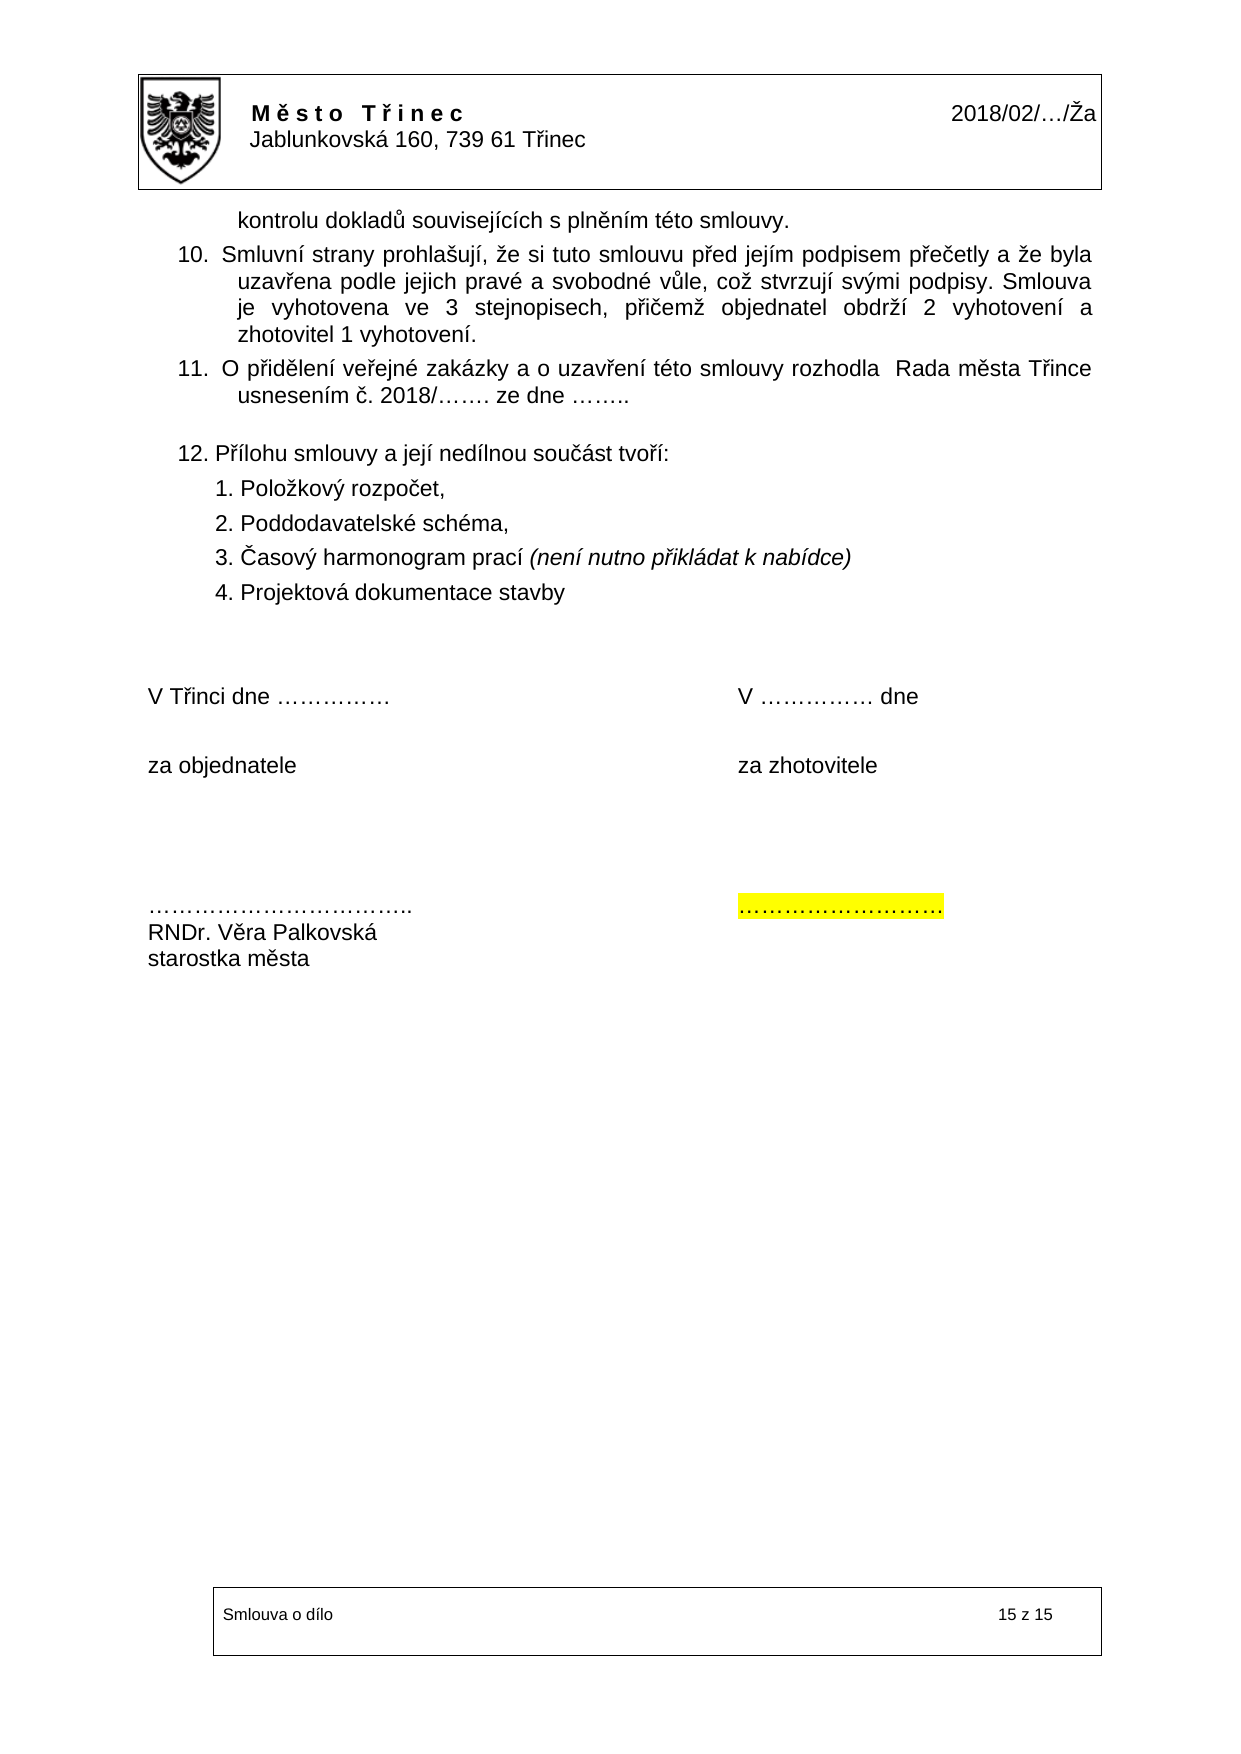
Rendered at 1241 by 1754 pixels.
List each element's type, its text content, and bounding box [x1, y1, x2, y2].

subtitle 3. Časový harmonogram prací (není nutno přikládat k nabídce) [215, 544, 1093, 571]
text RNDr. Věra Palkovská [148, 919, 1093, 945]
text za objednatele za zhotovitele [148, 752, 1093, 779]
subtitle 10. Smluvní strany prohlašují, že si tuto smlouvu před jejím podpisem přečetly a že byla uzavřena podle jejich pravé a svobodné vůle, což stvrzují svými podpisy. Smlouva je vyhotovena ve 3 stejnopisech, přičemž objednatel obdrží 2 vyhotovení a zhotovitel 1 vyhotovení. [177, 241, 1093, 347]
subtitle Přílohu smlouvy a její nedílnou součást tvoří: [177, 440, 1093, 467]
text …………………………….. ……………………… [148, 892, 1093, 919]
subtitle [177, 207, 1093, 233]
subtitle 1. Položkový rozpočet, [215, 475, 1093, 501]
text V Třinci dne …………… V …………… dne [148, 683, 1093, 709]
text starostka města [148, 945, 1093, 972]
subtitle 11. O přidělení veřejné zakázky a o uzavření této smlouvy rozhodla Rada města Třince usnesením č. 2018/……. ze dne …….. [177, 355, 1093, 408]
subtitle 4. Projektová dokumentace stavby [215, 579, 1093, 605]
subtitle 2. Poddodavatelské schéma, [215, 509, 1093, 536]
